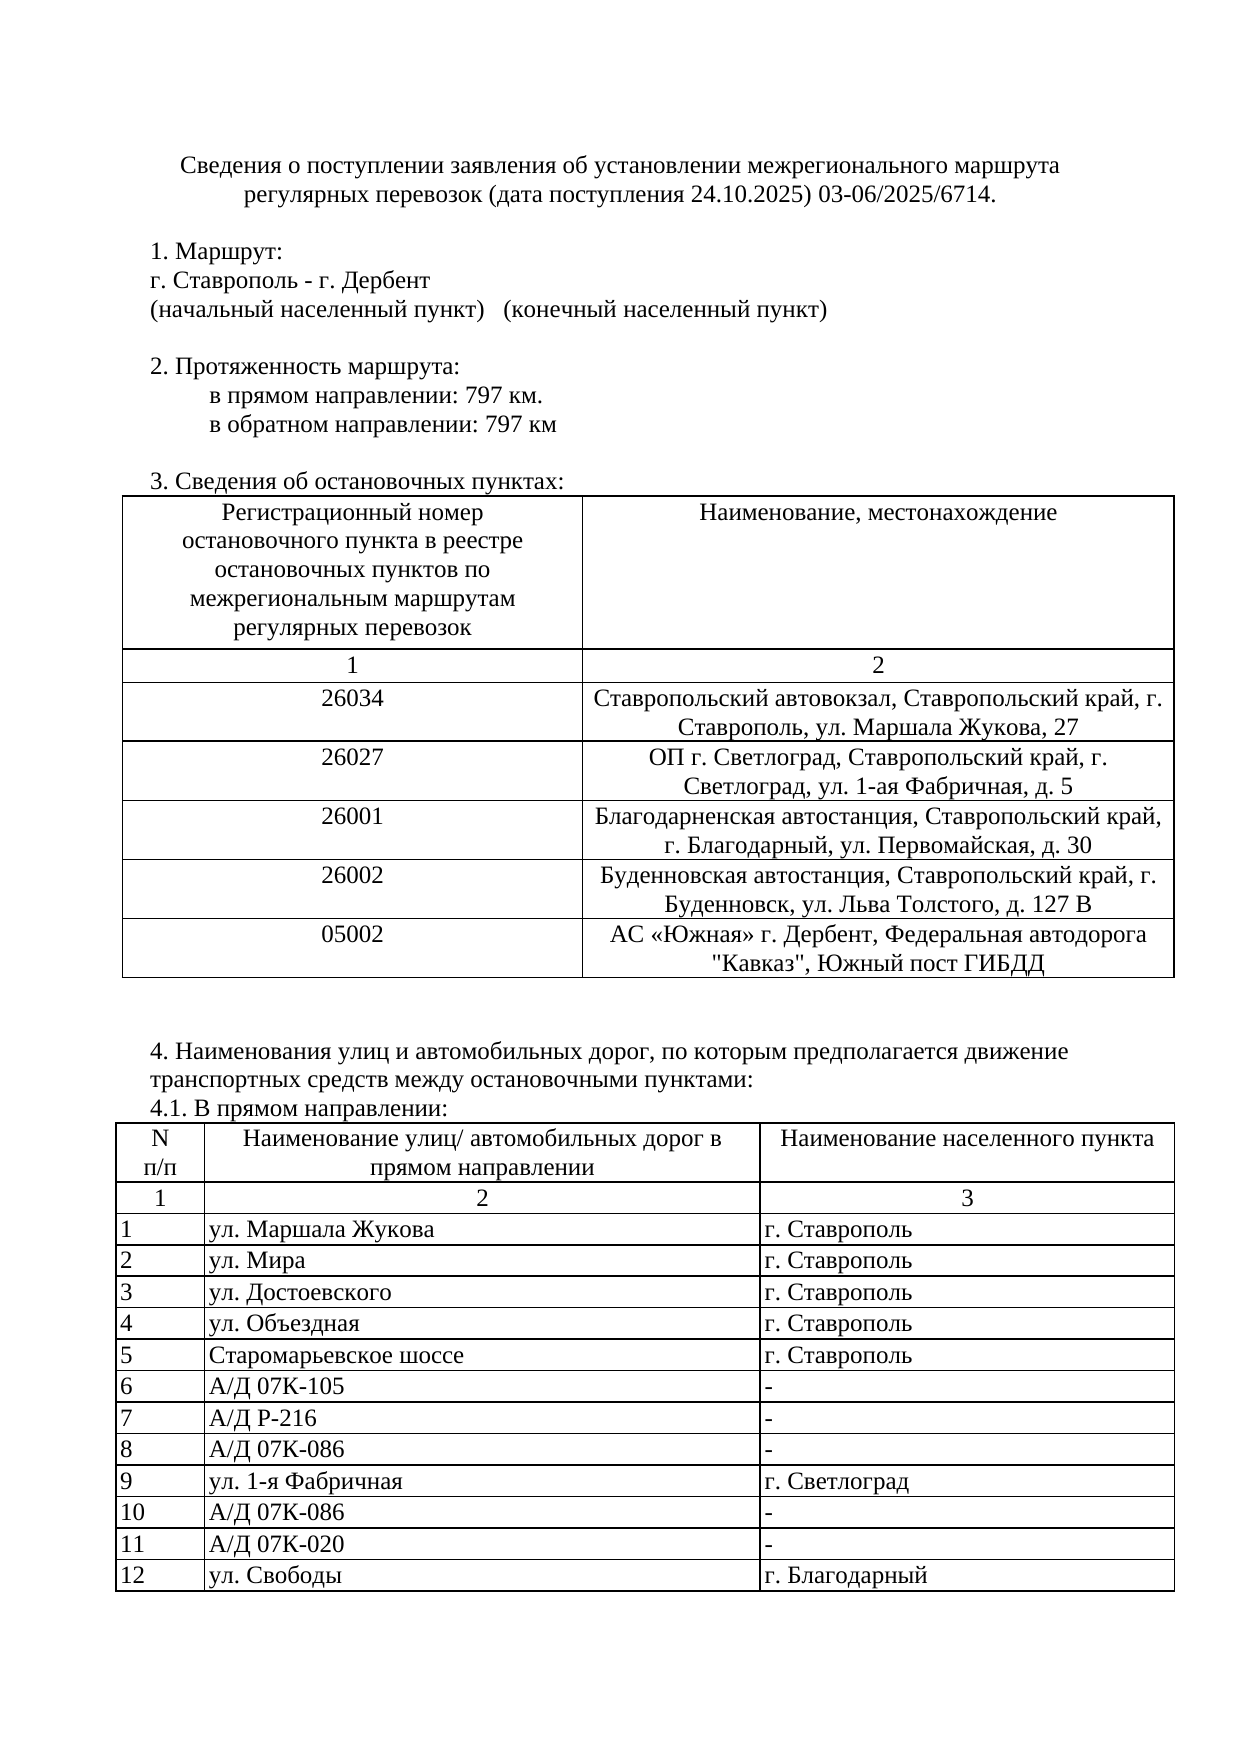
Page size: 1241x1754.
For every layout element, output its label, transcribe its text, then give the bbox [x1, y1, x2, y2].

table_header Наименование улиц/ автомобильных дорог в прямом направлении [205, 1124, 759, 1181]
table_cell ул. Маршала Жукова [205, 1214, 759, 1244]
table_header N п/п [117, 1124, 204, 1181]
table_cell г. Светлоград [761, 1466, 1174, 1496]
table_cell 1 [117, 1183, 204, 1212]
table_cell 26001 [123, 801, 582, 858]
table_cell А/Д 07К-020 [205, 1529, 759, 1558]
table_cell г. Ставрополь [761, 1277, 1174, 1307]
table_cell - [761, 1434, 1174, 1464]
table_cell ул. Свободы [205, 1560, 759, 1590]
table_cell г. Ставрополь [761, 1214, 1174, 1244]
text 3. Сведения об остановочных пунктах: [150, 466, 1090, 495]
table_cell ул. Объездная [205, 1308, 759, 1338]
table_cell 26027 [123, 742, 582, 799]
table_cell 6 [117, 1371, 204, 1401]
table_cell 2 [117, 1246, 204, 1275]
text (начальный населенный пункт) (конечный населенный пункт) [150, 294, 1090, 322]
table_cell 10 [117, 1497, 204, 1527]
table_cell - [761, 1497, 1174, 1527]
table_cell А/Д 07К-086 [205, 1434, 759, 1464]
table_cell 1 [123, 650, 582, 681]
table_cell 2 [205, 1183, 759, 1212]
table_cell 3 [117, 1277, 204, 1307]
table_header Наименование, местонахождение [583, 497, 1173, 648]
text 2. Протяженность маршрута: [150, 351, 1090, 380]
text в прямом направлении: 797 км. [150, 380, 1090, 409]
text 4.1. В прямом направлении: [150, 1093, 1090, 1122]
table_cell 26002 [123, 860, 582, 918]
table_cell А/Д 07К-086 [205, 1497, 759, 1527]
table_cell ул. 1-я Фабричная [205, 1466, 759, 1496]
table_cell - [761, 1529, 1174, 1558]
text г. Ставрополь - г. Дербент [150, 265, 1090, 294]
text в обратном направлении: 797 км [150, 409, 1090, 437]
table_cell 9 [117, 1466, 204, 1496]
table_cell Буденновская автостанция, Ставропольский край, г. Буденновск, ул. Льва Толстого, д. 127 В [583, 860, 1173, 918]
table_cell - [761, 1403, 1174, 1433]
text 4. Наименования улиц и автомобильных дорог, по которым предполагается движение транспортных средств между остановочными пунктами: [150, 1036, 1090, 1093]
table_cell 11 [117, 1529, 204, 1558]
table_cell Ставропольский автовокзал, Ставропольский край, г. Ставрополь, ул. Маршала Жукова, 27 [583, 683, 1173, 740]
table_cell АС «Южная» г. Дербент, Федеральная автодорога "Кавказ", Южный пост ГИБДД [583, 919, 1173, 977]
table_cell А/Д 07К-105 [205, 1371, 759, 1401]
table_header Наименование населенного пункта [761, 1124, 1174, 1181]
table_cell 12 [117, 1560, 204, 1590]
table_cell ОП г. Светлоград, Ставропольский край, г. Светлоград, ул. 1-ая Фабричная, д. 5 [583, 742, 1173, 799]
table_cell 1 [117, 1214, 204, 1244]
table_cell ул. Мира [205, 1246, 759, 1275]
table_cell 26034 [123, 683, 582, 740]
table_cell 8 [117, 1434, 204, 1464]
table_cell г. Благодарный [761, 1560, 1174, 1590]
table_cell ул. Достоевского [205, 1277, 759, 1307]
table_cell 3 [761, 1183, 1174, 1212]
table_cell г. Ставрополь [761, 1246, 1174, 1275]
text Сведения о поступлении заявления об установлении межрегионального маршрута регулярных перевозок (дата поступления 24.10.2025) 03-06/2025/6714. [150, 150, 1090, 207]
table_cell 4 [117, 1308, 204, 1338]
table_cell г. Ставрополь [761, 1308, 1174, 1338]
table_cell 5 [117, 1340, 204, 1370]
text 1. Маршрут: [150, 236, 1090, 265]
table_cell г. Ставрополь [761, 1340, 1174, 1370]
table_cell Благодарненская автостанция, Ставропольский край, г. Благодарный, ул. Первомайская, д. 30 [583, 801, 1173, 858]
table_cell 7 [117, 1403, 204, 1433]
table_cell - [761, 1371, 1174, 1401]
table_header Регистрационный номер остановочного пункта в реестре остановочных пунктов по межрегиональным маршрутам регулярных перевозок [123, 497, 582, 648]
table_cell Старомарьевское шоссе [205, 1340, 759, 1370]
table_cell 05002 [123, 919, 582, 977]
table_cell А/Д Р-216 [205, 1403, 759, 1433]
table_cell 2 [583, 650, 1173, 681]
